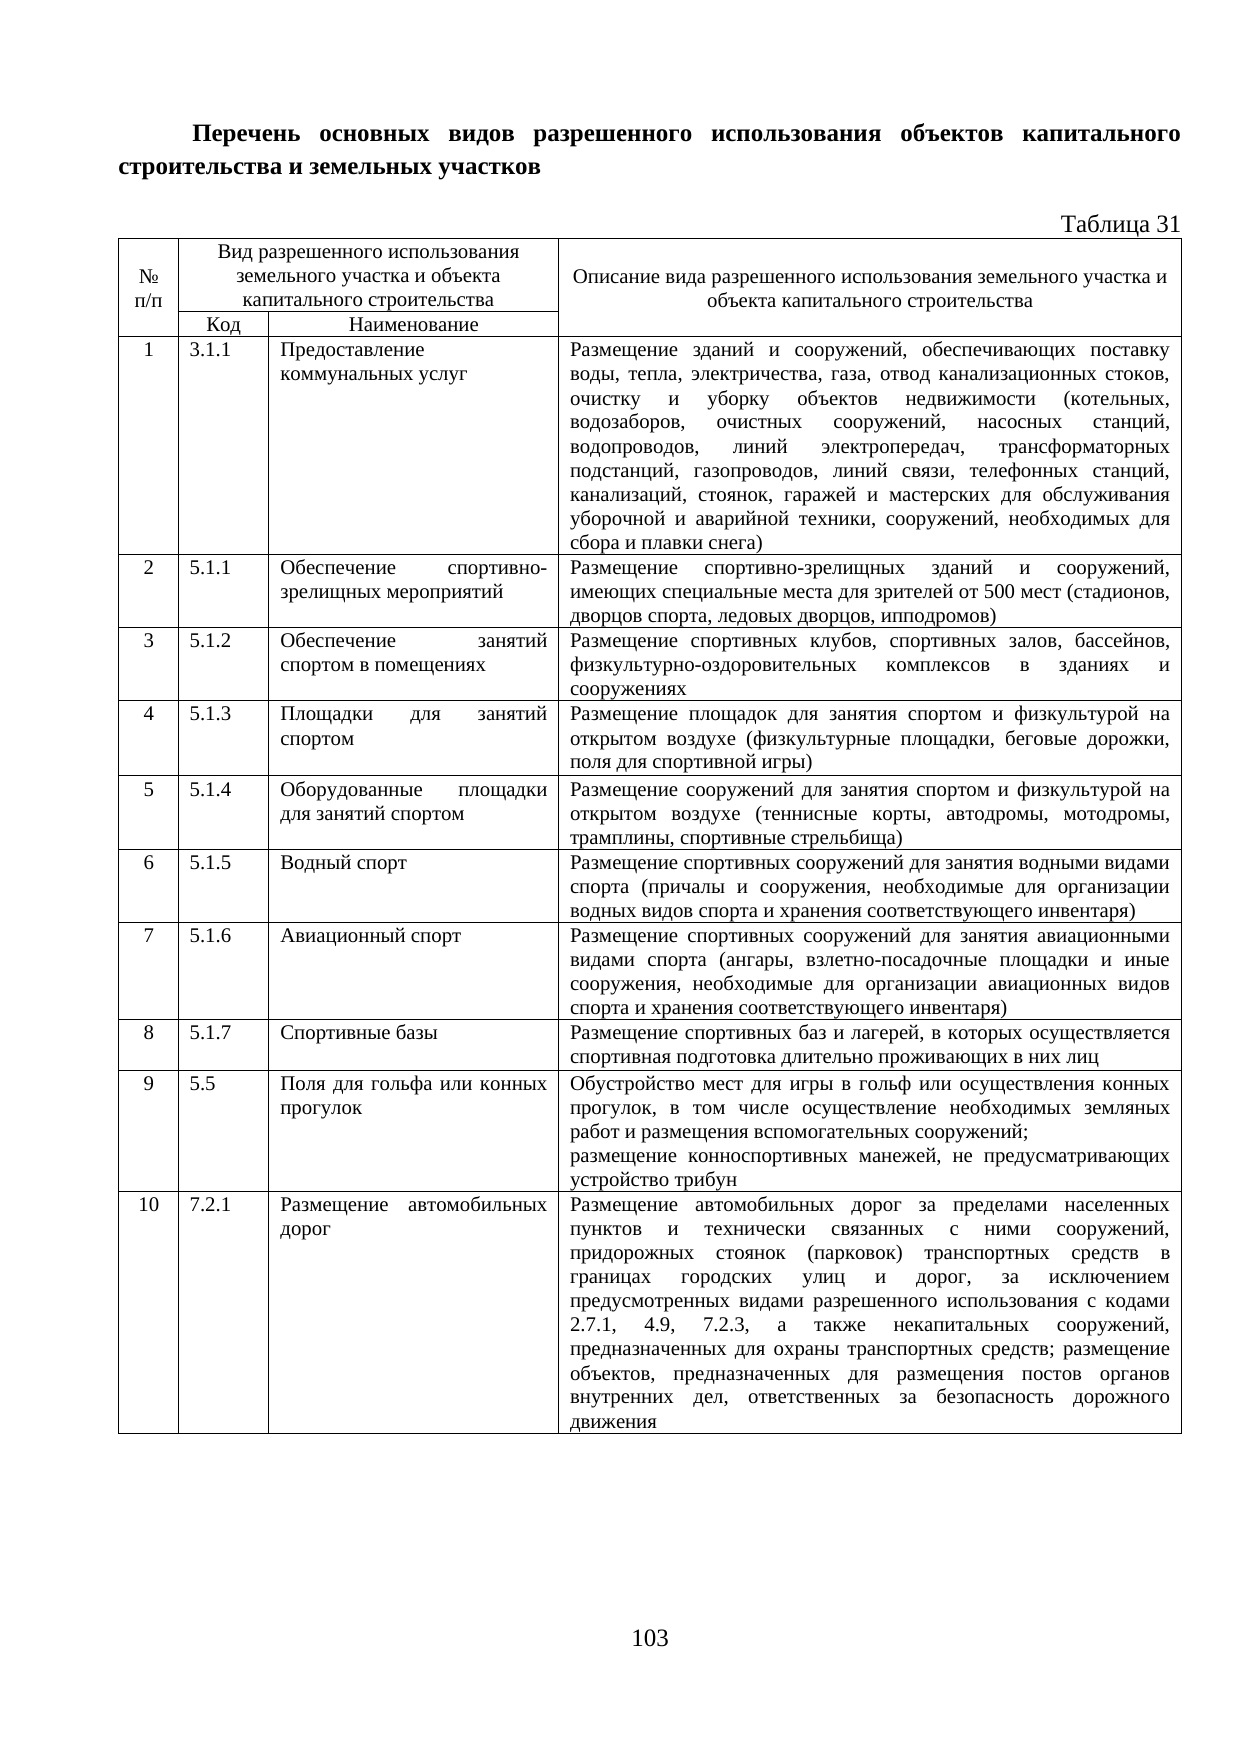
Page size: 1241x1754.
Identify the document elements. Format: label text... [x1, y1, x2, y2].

table_header № п/п [119, 239, 178, 336]
table_cell Размещение сооружений для занятия спортом и физкультурой на открытом воздухе (теннисные корты, автодромы, мотодромы, трамплины, спортивные стрельбища) [559, 776, 1181, 849]
table_cell 7 [119, 923, 178, 1019]
table_cell 3.1.1 [179, 337, 268, 554]
table_cell Размещение зданий и сооружений, обеспечивающих поставку воды, тепла, электричества, газа, отвод канализационных стоков, очистку и уборку объектов недвижимости (котельных, водозаборов, очистных сооружений, насосных станций, водопроводов, линий электропередач, трансформаторных подстанций, газопроводов, линий связи, телефонных станций, канализаций, стоянок, гаражей и мастерских для обслуживания уборочной и аварийной техники, сооружений, необходимых для сбора и плавки снега) [559, 337, 1181, 554]
table_cell Предоставление коммунальных услуг [269, 337, 558, 554]
table_cell 8 [119, 1020, 178, 1069]
table_cell Авиационный спорт [269, 923, 558, 1019]
table_cell 3 [119, 628, 178, 700]
table_cell Площадки для занятий спортом [269, 701, 558, 775]
table_cell 5.1.3 [179, 701, 268, 775]
table_cell 4 [119, 701, 178, 775]
table_cell 5.1.6 [179, 923, 268, 1019]
table_cell Обеспечение занятий спортом в помещениях [269, 628, 558, 700]
table_cell Размещение автомобильных дорог за пределами населенных пунктов и технически связанных с ними сооружений, придорожных стоянок (парковок) транспортных средств в границах городских улиц и дорог, за исключением предусмотренных видами разрешенного использования с кодами 2.7.1, 4.9, 7.2.3, а также некапитальных сооружений, предназначенных для охраны транспортных средств; размещение объектов, предназначенных для размещения постов органов внутренних дел, ответственных за безопасность дорожного движения [559, 1192, 1181, 1433]
table_cell Размещение спортивных баз и лагерей, в которых осуществляется спортивная подготовка длительно проживающих в них лиц [559, 1020, 1181, 1069]
table_cell 5.1.7 [179, 1020, 268, 1069]
table_cell Размещение спортивных сооружений для занятия водными видами спорта (причалы и сооружения, необходимые для организации водных видов спорта и хранения соответствующего инвентаря) [559, 850, 1181, 922]
table_cell 5.1.1 [179, 555, 268, 627]
text Таблица 31 [192, 209, 1181, 238]
table_cell 7.2.1 [179, 1192, 268, 1433]
table_cell Размещение спортивно-зрелищных зданий и сооружений, имеющих специальные места для зрителей от 500 мест (стадионов, дворцов спорта, ледовых дворцов, ипподромов) [559, 555, 1181, 627]
table_cell 6 [119, 850, 178, 922]
table_cell 5.1.4 [179, 776, 268, 849]
table_cell 5.1.2 [179, 628, 268, 700]
table_cell Спортивные базы [269, 1020, 558, 1069]
table_cell Размещение площадок для занятия спортом и физкультурой на открытом воздухе (физкультурные площадки, беговые дорожки, поля для спортивной игры) [559, 701, 1181, 775]
table_cell Обеспечение спортивно-зрелищных мероприятий [269, 555, 558, 627]
table_cell Оборудованные площадки для занятий спортом [269, 776, 558, 849]
table_cell 2 [119, 555, 178, 627]
text Перечень основных видов разрешенного использования объектов капитального строительства и земельных участков [118, 118, 1181, 180]
table_cell 9 [119, 1071, 178, 1191]
table_cell Поля для гольфа или конных прогулок [269, 1071, 558, 1191]
table_cell Размещение автомобильных дорог [269, 1192, 558, 1433]
table_cell Наименование [269, 312, 558, 336]
table_cell 5.1.5 [179, 850, 268, 922]
table_cell Обустройство мест для игры в гольф или осуществления конных прогулок, в том числе осуществление необходимых земляных работ и размещения вспомогательных сооружений; размещение конноспортивных манежей, не предусматривающих устройство трибун [559, 1071, 1181, 1191]
table_cell 10 [119, 1192, 178, 1433]
table_header Описание вида разрешенного использования земельного участка и объекта капитального строительства [559, 239, 1181, 336]
table_cell 1 [119, 337, 178, 554]
table_cell Размещение спортивных клубов, спортивных залов, бассейнов, физкультурно-оздоровительных комплексов в зданиях и сооружениях [559, 628, 1181, 700]
table_cell 5.5 [179, 1071, 268, 1191]
table_cell 5 [119, 776, 178, 849]
table_header Вид разрешенного использования земельного участка и объекта капитального строительства [179, 239, 558, 311]
table_cell Размещение спортивных сооружений для занятия авиационными видами спорта (ангары, взлетно-посадочные площадки и иные сооружения, необходимые для организации авиационных видов спорта и хранения соответствующего инвентаря) [559, 923, 1181, 1019]
table_cell Код [179, 312, 268, 336]
table_cell Водный спорт [269, 850, 558, 922]
